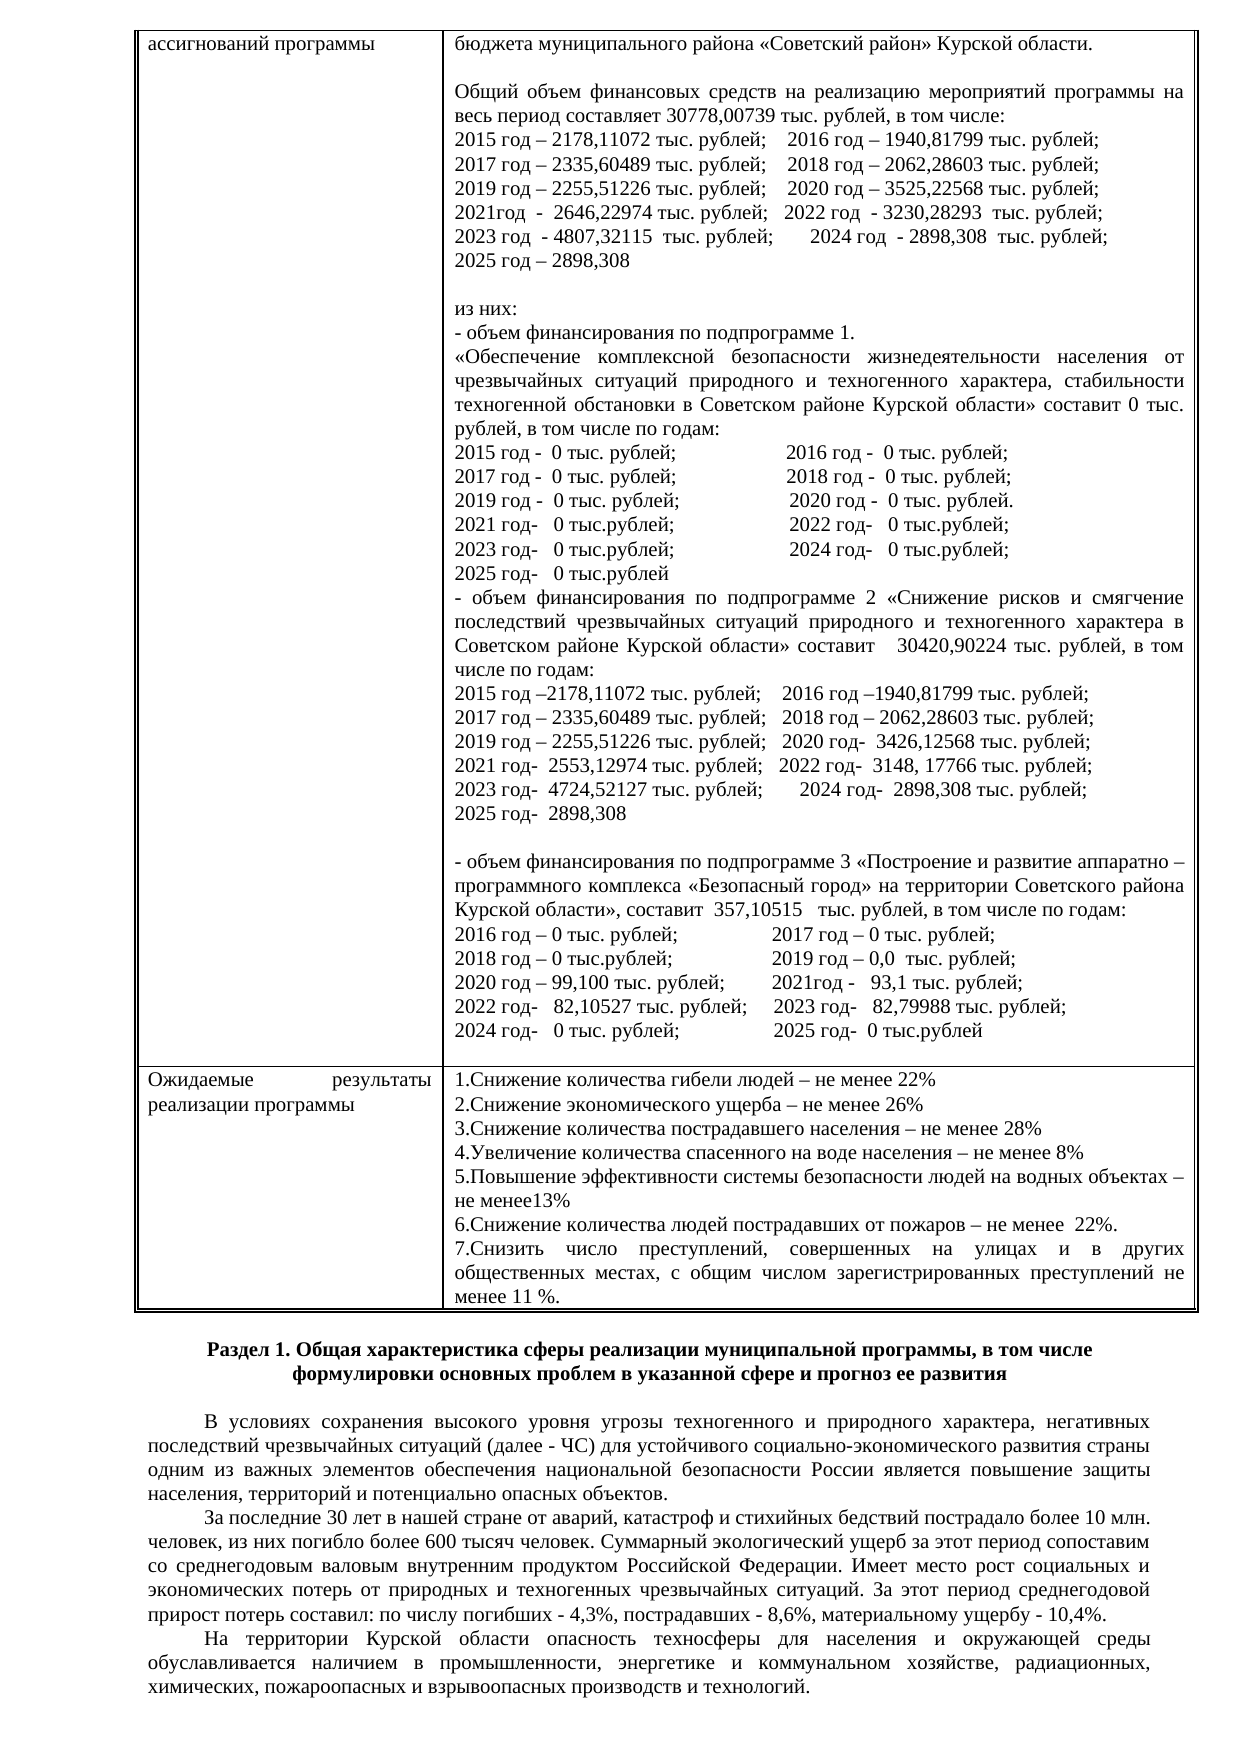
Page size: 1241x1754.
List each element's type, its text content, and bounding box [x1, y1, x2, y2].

text Раздел 1. Общая характеристика сферы реализации муниципальной программы, в том числе формулировки основных проблем в указанной сфере и прогноз ее развития [148, 1337, 1152, 1385]
table_cell 1.Снижение количества гибели людей – не менее 22% 2.Снижение экономического ущерба – не менее 26% 3.Снижение количества пострадавшего населения – не менее 28% 4.Увеличение количества спасенного на воде населения – не менее 8% 5.Повышение эффективности системы безопасности людей на водных объектах – не менее13% 6.Снижение количества людей пострадавших от пожаров – не менее 22%. 7.Снизить число преступлений, совершенных на улицах и в других общественных местах, с общим числом зарегистрированных преступлений не менее 11 %. [444, 1067, 1194, 1308]
text В условиях сохранения высокого уровня угрозы техногенного и природного характера, негативных последствий чрезвычайных ситуаций (далее - ЧС) для устойчивого социально-экономического развития страны одним из важных элементов обеспечения национальной безопасности России является повышение защиты населения, территорий и потенциально опасных объектов. [148, 1409, 1152, 1505]
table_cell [139, 31, 442, 1066]
text За последние 30 лет в нашей стране от аварий, катастроф и стихийных бедствий пострадало более 10 млн. человек, из них погибло более 600 тысяч человек. Суммарный экологический ущерб за этот период сопоставим со среднегодовым валовым внутренним продуктом Российской Федерации. Имеет место рост социальных и экономических потерь от природных и техногенных чрезвычайных ситуаций. За этот период среднегодовой прирост потерь составил: по числу погибших - 4,3%, пострадавших - 8,6%, материальному ущербу - 10,4%. [148, 1505, 1152, 1626]
table_cell Ожидаемые результаты реализации программы [139, 1067, 442, 1308]
text На территории Курской области опасность техносферы для населения и окружающей среды обуславливается наличием в промышленности, энергетике и коммунальном хозяйстве, радиационных, химических, пожароопасных и взрывоопасных производств и технологий. [148, 1626, 1152, 1698]
